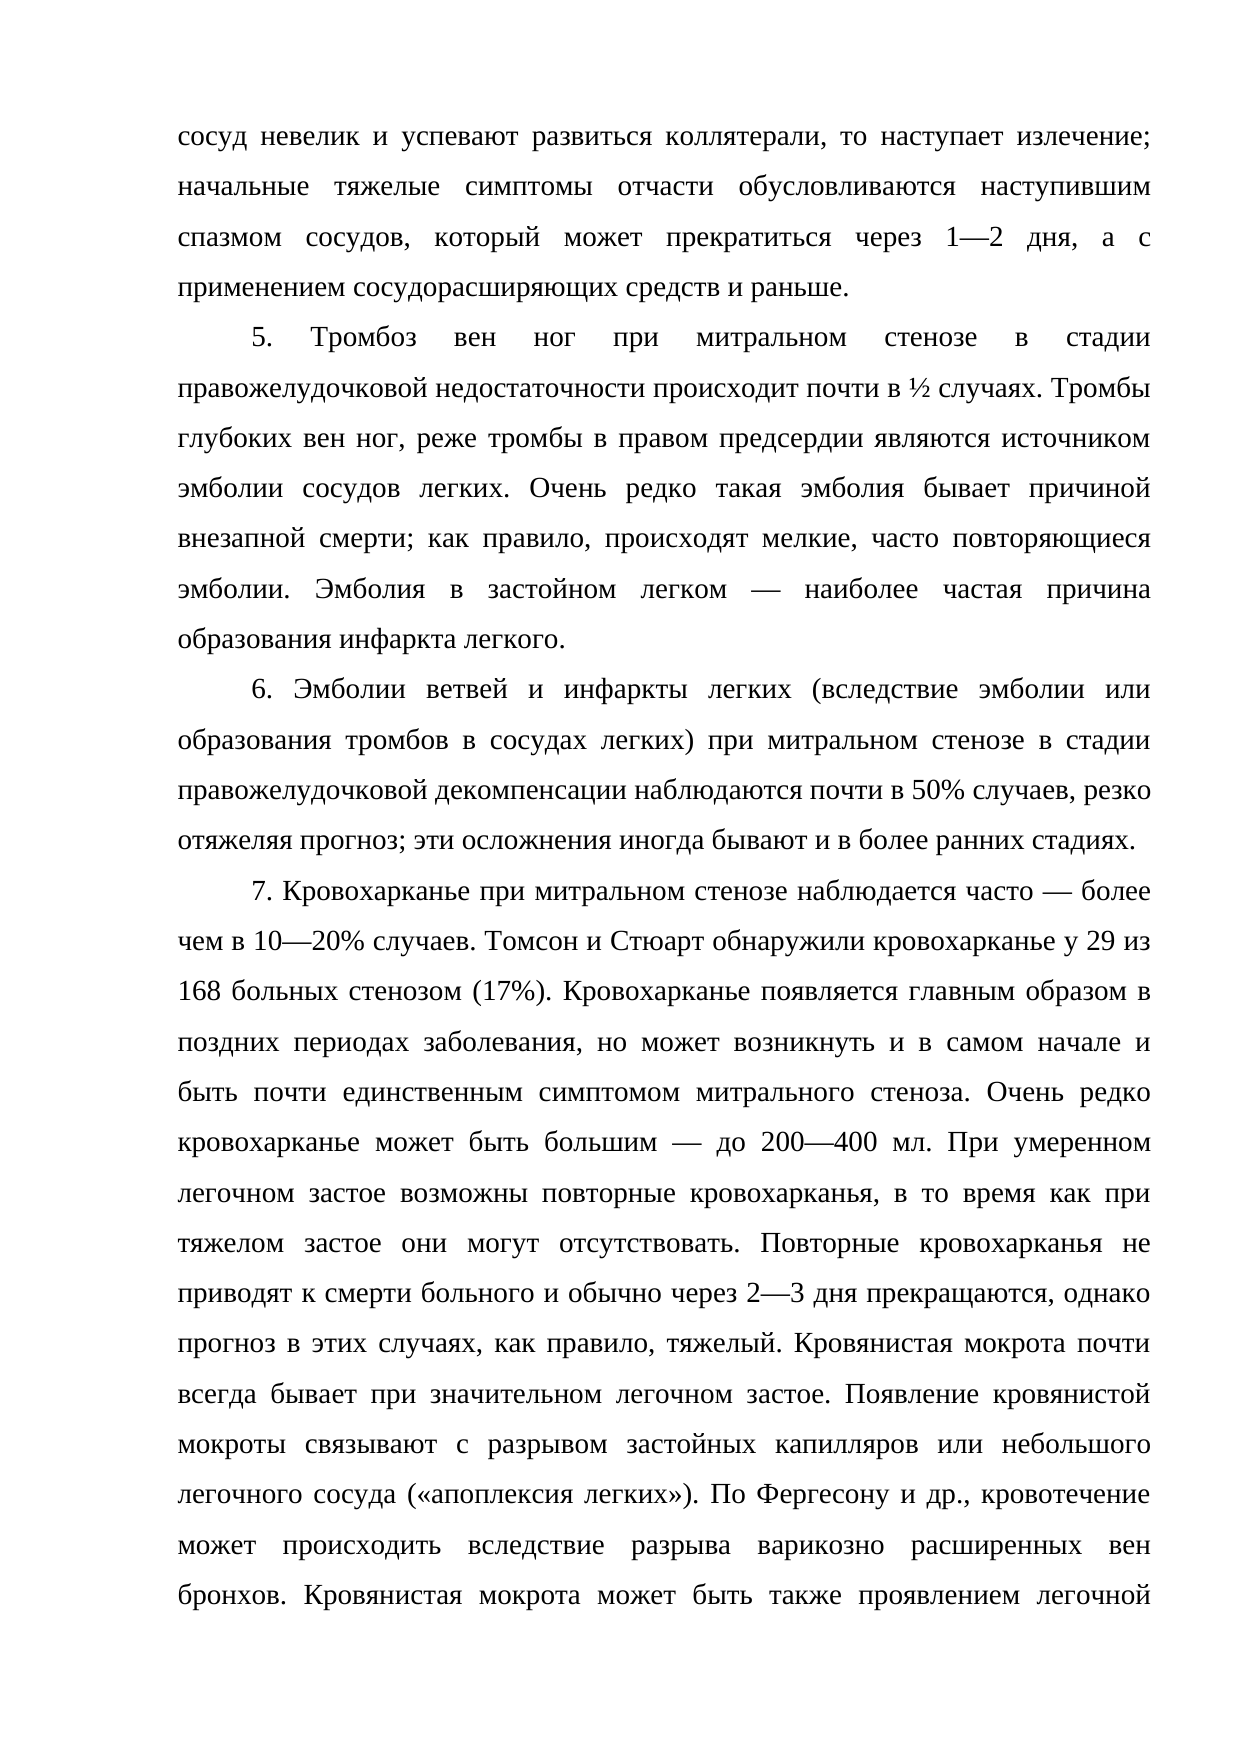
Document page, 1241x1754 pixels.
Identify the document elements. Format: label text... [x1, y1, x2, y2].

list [177, 118, 1152, 303]
text 6. Эмболии ветвей и инфаркты легких (вследствие эмболии или образования тромбов в сосудах легких) при митральном стенозе в стадии правожелудочковой декомпенсации наблюдаются почти в 50% случаев, резко отяжеляя прогноз; эти осложнения иногда бывают и в более ранних стадиях. [177, 672, 1152, 856]
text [177, 873, 1152, 1611]
text 5. Тромбоз вен ног при митральном стенозе в стадии правожелудочковой недостаточности происходит почти в ½ случаях. Тромбы глубоких вен ног, реже тромбы в правом предсердии являются источником эмболии сосудов легких. Очень редко такая эмболия бывает причиной внезапной смерти; как правило, происходят мелкие, часто повторяющиеся эмболии. Эмболия в застойном легком — наиболее частая причина образования инфаркта легкого. [177, 319, 1152, 655]
